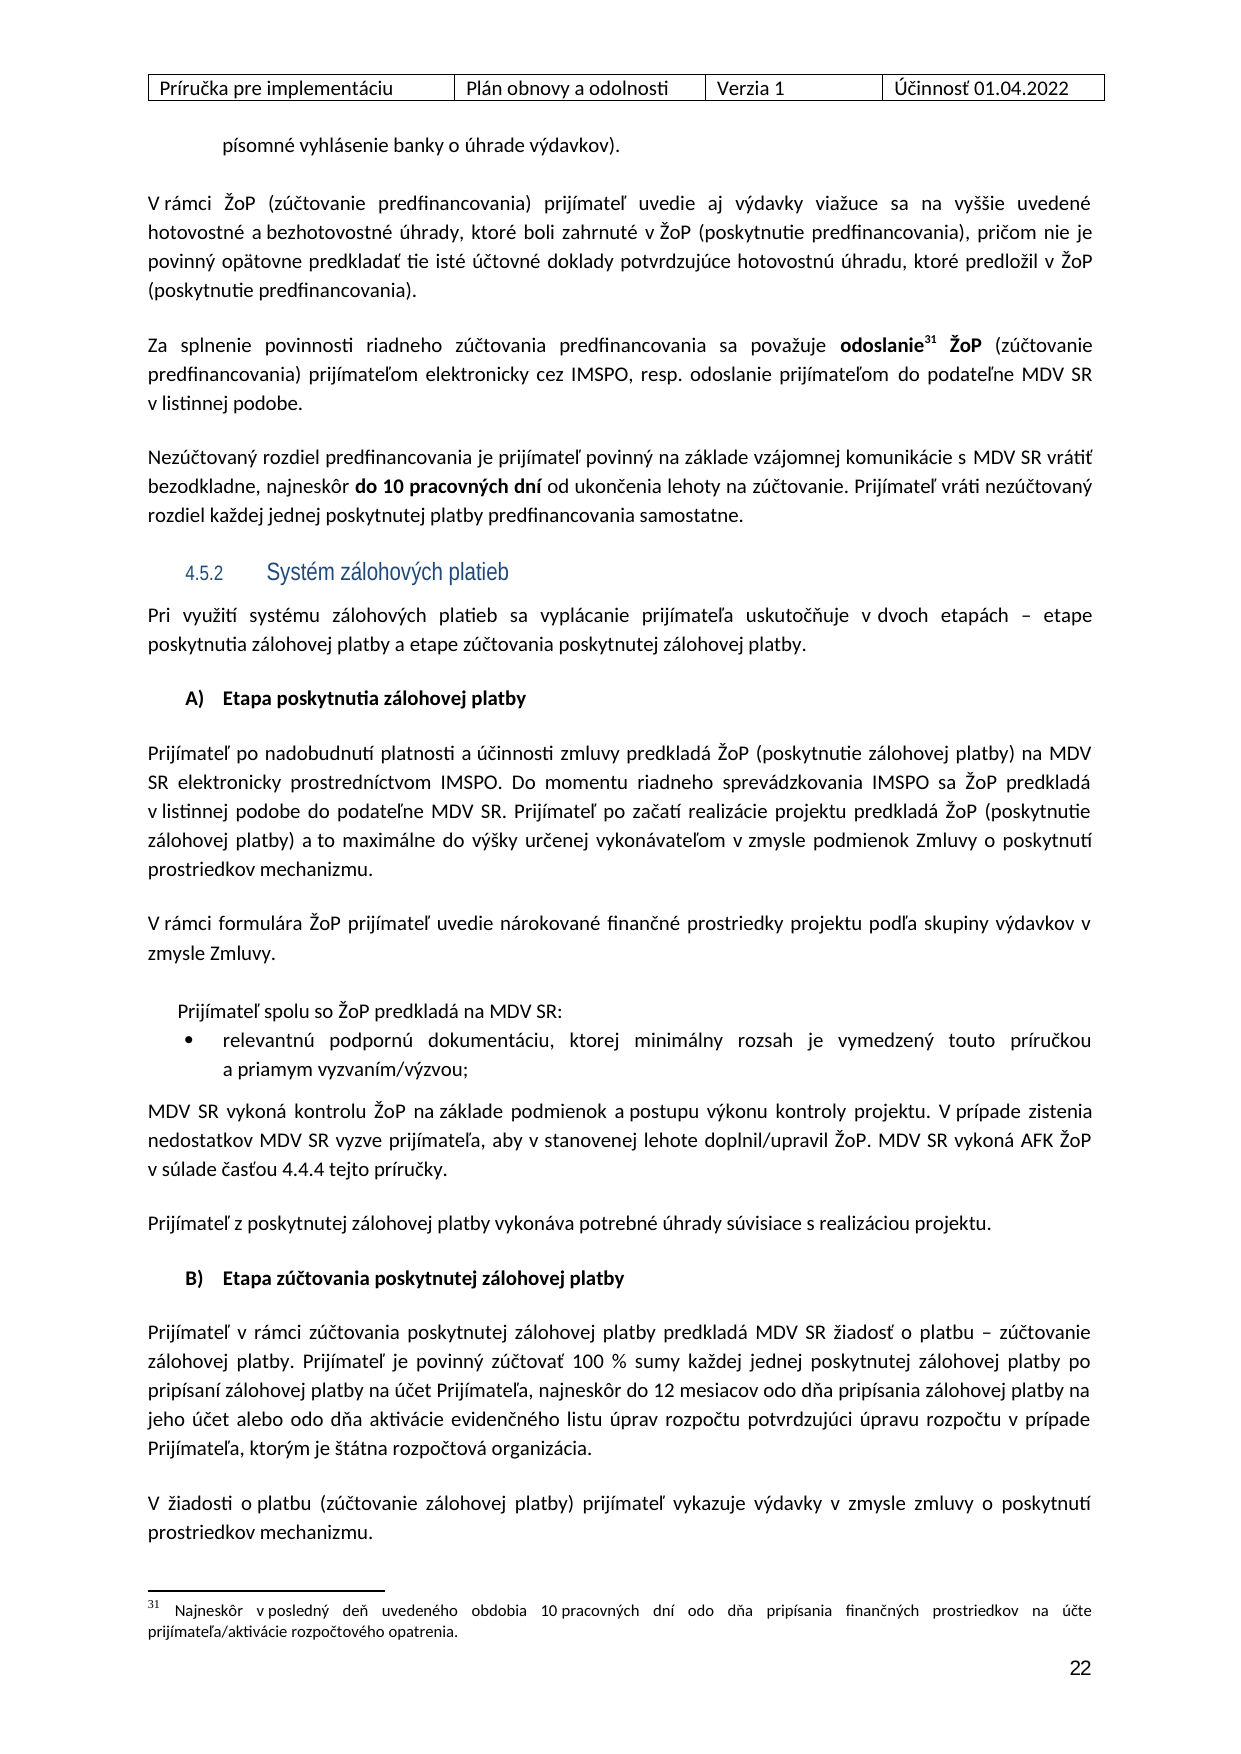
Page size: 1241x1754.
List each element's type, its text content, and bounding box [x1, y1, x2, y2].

text V rámci formulára ŽoP prijímateľ uvedie nárokované finančné prostriedky projektu podľa skupiny výdavkov v zmysle Zmluvy. [148, 911, 1093, 965]
text V žiadosti o platbu (zúčtovanie zálohovej platby) prijímateľ vykazuje výdavky v zmysle zmluvy o poskytnutí prostriedkov mechanizmu. [148, 1490, 1093, 1544]
list Etapa poskytnutia zálohovej platby [185, 686, 1093, 711]
text Nezúčtovaný rozdiel predfinancovania je prijímateľ povinný na základe vzájomnej komunikácie s MDV SR vrátiť bezodkladne, najneskôr do 10 pracovných dní od ukončenia lehoty na zúčtovanie. Prijímateľ vráti nezúčtovaný rozdiel každej jednej poskytnutej platby predfinancovania samostatne. [148, 444, 1093, 528]
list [185, 132, 1093, 157]
list Etapa zúčtovania poskytnutej zálohovej platby [185, 1265, 1093, 1290]
text V rámci ŽoP (zúčtovanie predfinancovania) prijímateľ uvedie aj výdavky viažuce sa na vyššie uvedené hotovostné a bezhotovostné úhrady, ktoré boli zahrnuté v ŽoP (poskytnutie predfinancovania), pričom nie je povinný opätovne predkladať tie isté účtovné doklady potvrdzujúce hotovostnú úhradu, ktoré predložil v ŽoP (poskytnutie predfinancovania). [148, 190, 1093, 303]
list relevantnú podpornú dokumentáciu, ktorej minimálny rozsah je vymedzený touto príručkou a priamym vyzvaním/výzvou; [185, 1027, 1093, 1082]
text Prijímateľ z poskytnutej zálohovej platby vykonáva potrebné úhrady súvisiace s realizáciou projektu. [148, 1211, 1093, 1236]
text Prijímateľ spolu so ŽoP predkladá na MDV SR: [177, 998, 1093, 1023]
text Pri využití systému zálohových platieb sa vyplácanie prijímateľa uskutočňuje v dvoch etapách – etape poskytnutia zálohovej platby a etape zúčtovania poskytnutej zálohovej platby. [148, 602, 1093, 657]
text Prijímateľ v rámci zúčtovania poskytnutej zálohovej platby predkladá MDV SR žiadosť o platbu – zúčtovanie zálohovej platby. Prijímateľ je povinný zúčtovať 100 % sumy každej jednej poskytnutej zálohovej platby po pripísaní zálohovej platby na účet Prijímateľa, najneskôr do 12 mesiacov odo dňa pripísania zálohovej platby na jeho účet alebo odo dňa aktivácie evidenčného listu úprav rozpočtu potvrdzujúci úpravu rozpočtu v prípade Prijímateľa, ktorým je štátna rozpočtová organizácia. [148, 1319, 1093, 1461]
text Za splnenie povinnosti riadneho zúčtovania predfinancovania sa považuje odoslanie ŽoP (zúčtovanie predfinancovania) prijímateľom elektronicky cez IMSPO, resp. odoslanie prijímateľom do podateľne MDV SR v listinnej podobe. [148, 332, 1093, 416]
subtitle Systém zálohových platieb [185, 557, 1093, 585]
text MDV SR vykoná kontrolu ŽoP na základe podmienok a postupu výkonu kontroly projektu. V prípade zistenia nedostatkov MDV SR vyzve prijímateľa, aby v stanovenej lehote doplnil/upravil ŽoP. MDV SR vykoná AFK ŽoP v súlade časťou 4.4.4 tejto príručky. [148, 1098, 1093, 1182]
text Prijímateľ po nadobudnutí platnosti a účinnosti zmluvy predkladá ŽoP (poskytnutie zálohovej platby) na MDV SR elektronicky prostredníctvom IMSPO. Do momentu riadneho sprevádzkovania IMSPO sa ŽoP predkladá v listinnej podobe do podateľne MDV SR. Prijímateľ po začatí realizácie projektu predkladá ŽoP (poskytnutie zálohovej platby) a to maximálne do výšky určenej vykonávateľom v zmysle podmienok Zmluvy o poskytnutí prostriedkov mechanizmu. [148, 740, 1093, 882]
